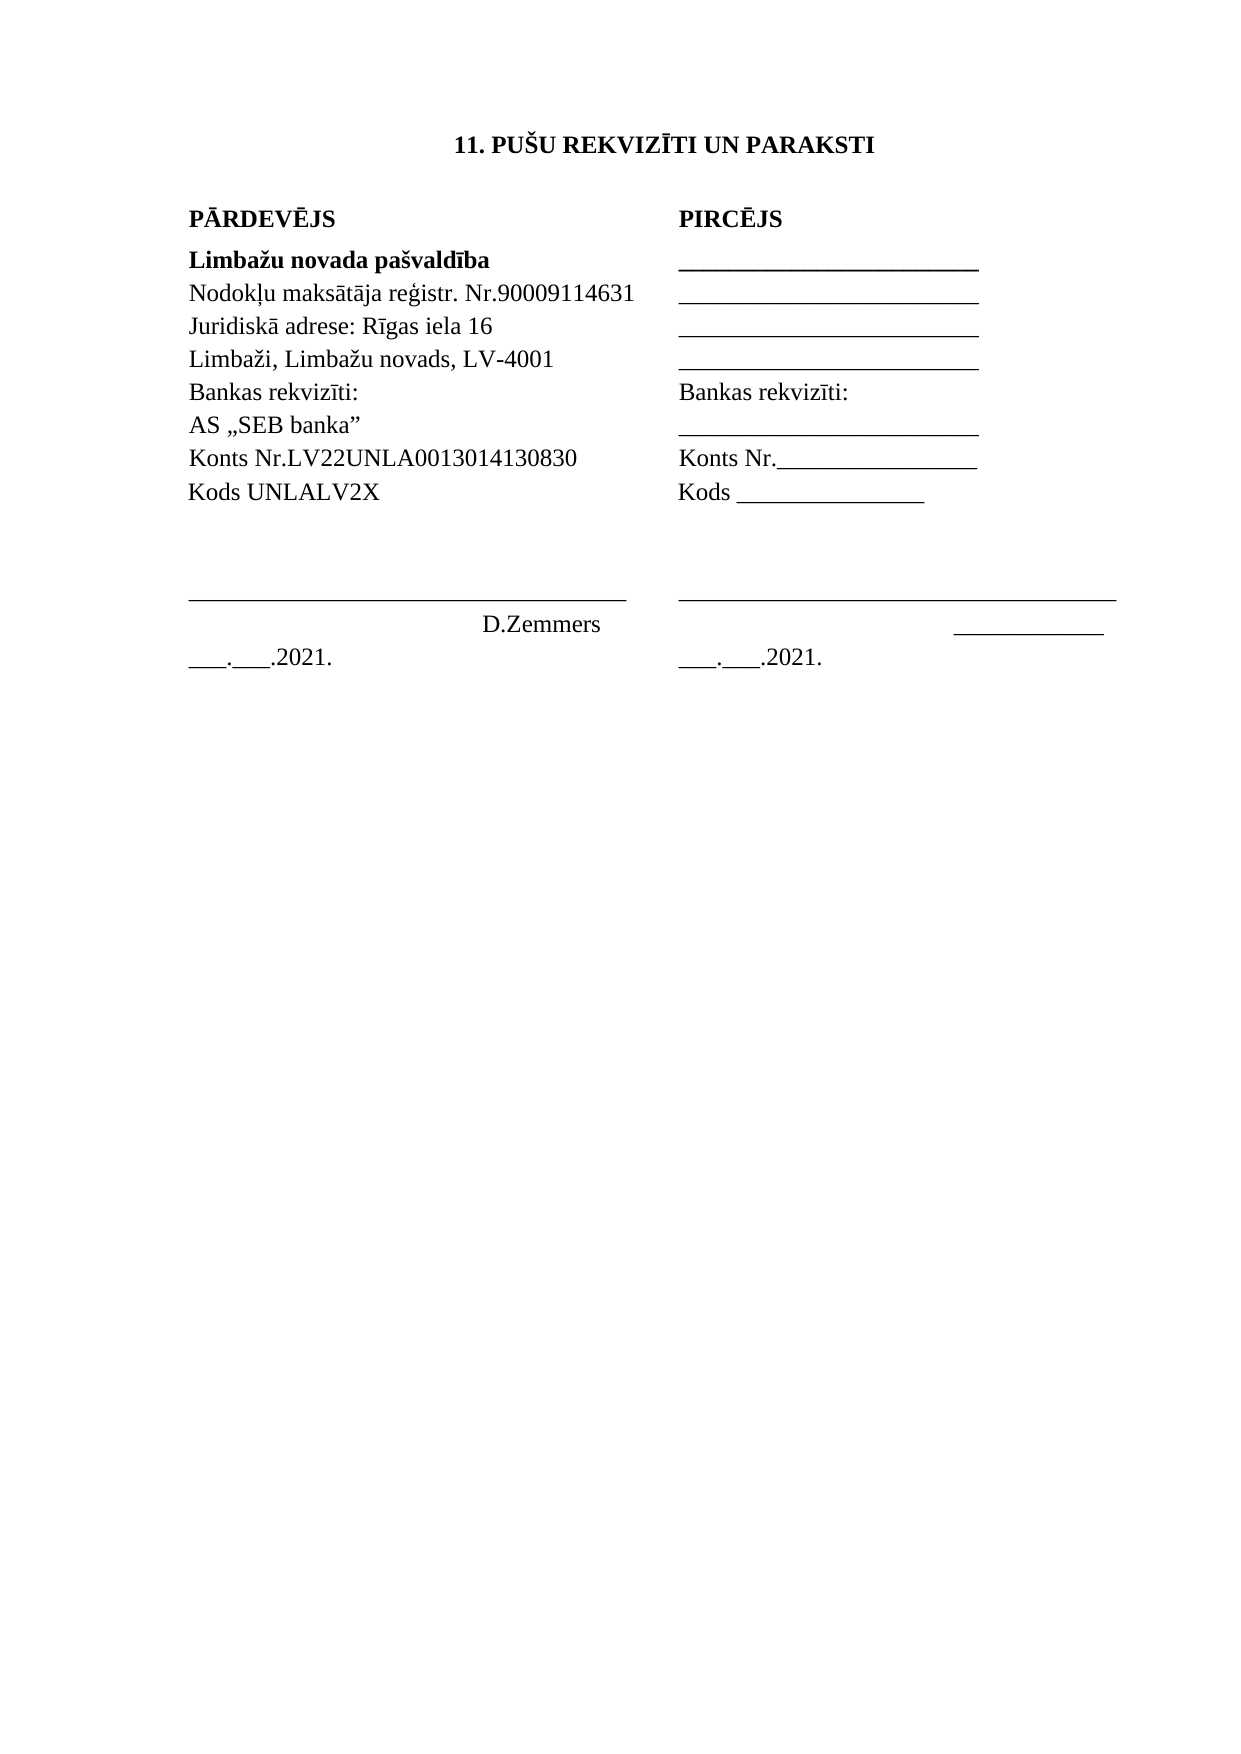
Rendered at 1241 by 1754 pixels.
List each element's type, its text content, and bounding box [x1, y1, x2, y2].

list PUŠU REKVIZĪTI UN PARAKSTI [177, 130, 1152, 159]
table_header Pircējs ________________________ ________________________ ________________________ ________________________ Bankas rekvizīti: ________________________ Konts Nr.________________ Kods _______________ ___________________________________ ____________ ___.___.2021. [667, 204, 1152, 728]
table_header Pārdevējs Limbažu novada pašvaldība Nodokļu maksātāja reģistr. Nr.90009114631 Juridiskā adrese: Rīgas iela 16 Limbaži, Limbažu novads, LV-4001 Bankas rekvizīti: AS „SEB banka” Konts Nr.LV22UNLA0013014130830 Kods UNLALV2X ___________________________________ D.Zemmers ___.___.2021. [177, 204, 667, 728]
